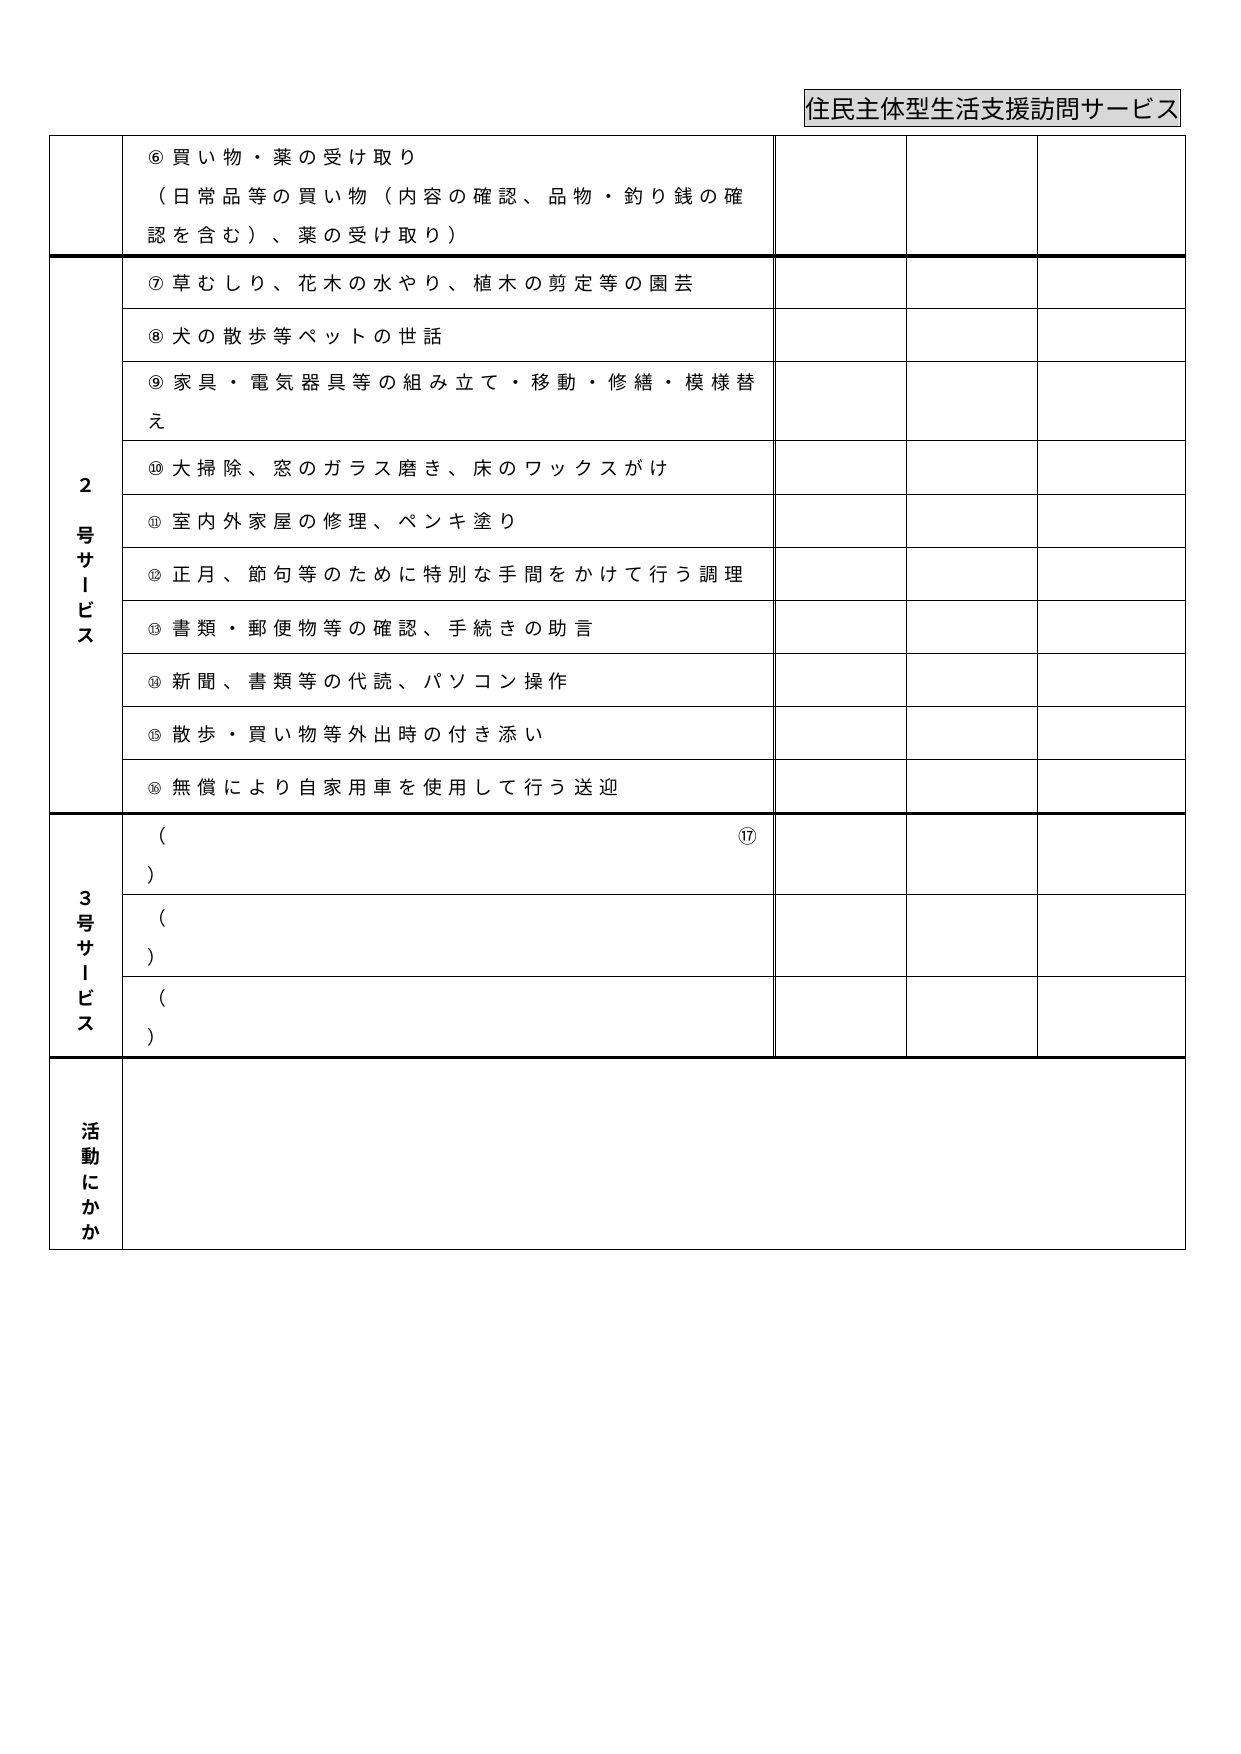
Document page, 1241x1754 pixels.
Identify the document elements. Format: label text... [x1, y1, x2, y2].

table_cell [776, 815, 906, 894]
table_cell [776, 707, 906, 759]
table_cell [907, 548, 1037, 600]
table_cell [907, 309, 1037, 361]
table_cell [907, 136, 1037, 254]
table_cell [776, 309, 906, 361]
table_cell ２ 号サービス [50, 258, 122, 812]
table_cell [1038, 760, 1185, 812]
table_cell [907, 815, 1037, 894]
table_cell ⑩大掃除、窓のガラス磨き、床のワックスがけ [123, 441, 773, 493]
table_cell ⑨家具・電気器具等の組み立て・移動・修繕・模様替え [123, 362, 773, 440]
table_cell [123, 1059, 1185, 1249]
table_cell ⑥買い物・薬の受け取り （日常品等の買い物（内容の確認、品物・釣り銭の確認を含む）、薬の受け取り） [123, 136, 773, 254]
table_cell [776, 977, 906, 1056]
table_cell [907, 895, 1037, 976]
table_cell 活動にかかる 実費徴収金等 [50, 1059, 122, 1249]
table_cell [776, 654, 906, 706]
table_cell [776, 258, 906, 307]
table_cell ⑮散歩・買い物等外出時の付き添い [123, 707, 773, 759]
table_cell [1038, 136, 1185, 254]
table_cell [907, 760, 1037, 812]
table_cell [907, 601, 1037, 653]
table_cell [907, 495, 1037, 547]
table_cell [907, 707, 1037, 759]
table_cell [776, 760, 906, 812]
table_cell [1038, 441, 1185, 493]
table_cell [1038, 895, 1185, 976]
table_cell （ ） [123, 895, 773, 976]
table_cell ⑭新聞、書類等の代読、パソコン操作 [123, 654, 773, 706]
table_cell [776, 362, 906, 440]
table_cell [776, 548, 906, 600]
table_cell [1038, 258, 1185, 307]
table_cell [1038, 707, 1185, 759]
table_cell [1038, 654, 1185, 706]
table_cell [907, 258, 1037, 307]
table_cell [1038, 977, 1185, 1056]
table_cell （⑰ ） [123, 815, 773, 894]
table_cell ⑫正月、節句等のために特別な手間をかけて行う調理 [123, 548, 773, 600]
table_cell [1038, 815, 1185, 894]
table_cell [776, 441, 906, 493]
table_cell [1038, 362, 1185, 440]
table_cell ⑬書類・郵便物等の確認、手続きの助言 [123, 601, 773, 653]
table_cell （ ） [123, 977, 773, 1056]
table_cell [776, 136, 906, 254]
table_cell [1038, 495, 1185, 547]
table_cell ⑧犬の散歩等ペットの世話 [123, 309, 773, 361]
table_cell [776, 895, 906, 976]
table_cell [907, 654, 1037, 706]
table_cell [776, 601, 906, 653]
table_cell ⑯無償により自家用車を使用して行う送迎 [123, 760, 773, 812]
table_cell [1038, 548, 1185, 600]
table_cell [1038, 309, 1185, 361]
table_cell ⑦草むしり、花木の水やり、植木の剪定等の園芸 [123, 258, 773, 307]
table_cell ⑪室内外家屋の修理、ペンキ塗り [123, 495, 773, 547]
table_cell [907, 362, 1037, 440]
table_cell ３号サービス [50, 815, 122, 1056]
table_cell [907, 977, 1037, 1056]
table_cell [776, 495, 906, 547]
table_cell [907, 441, 1037, 493]
table_cell [1038, 601, 1185, 653]
